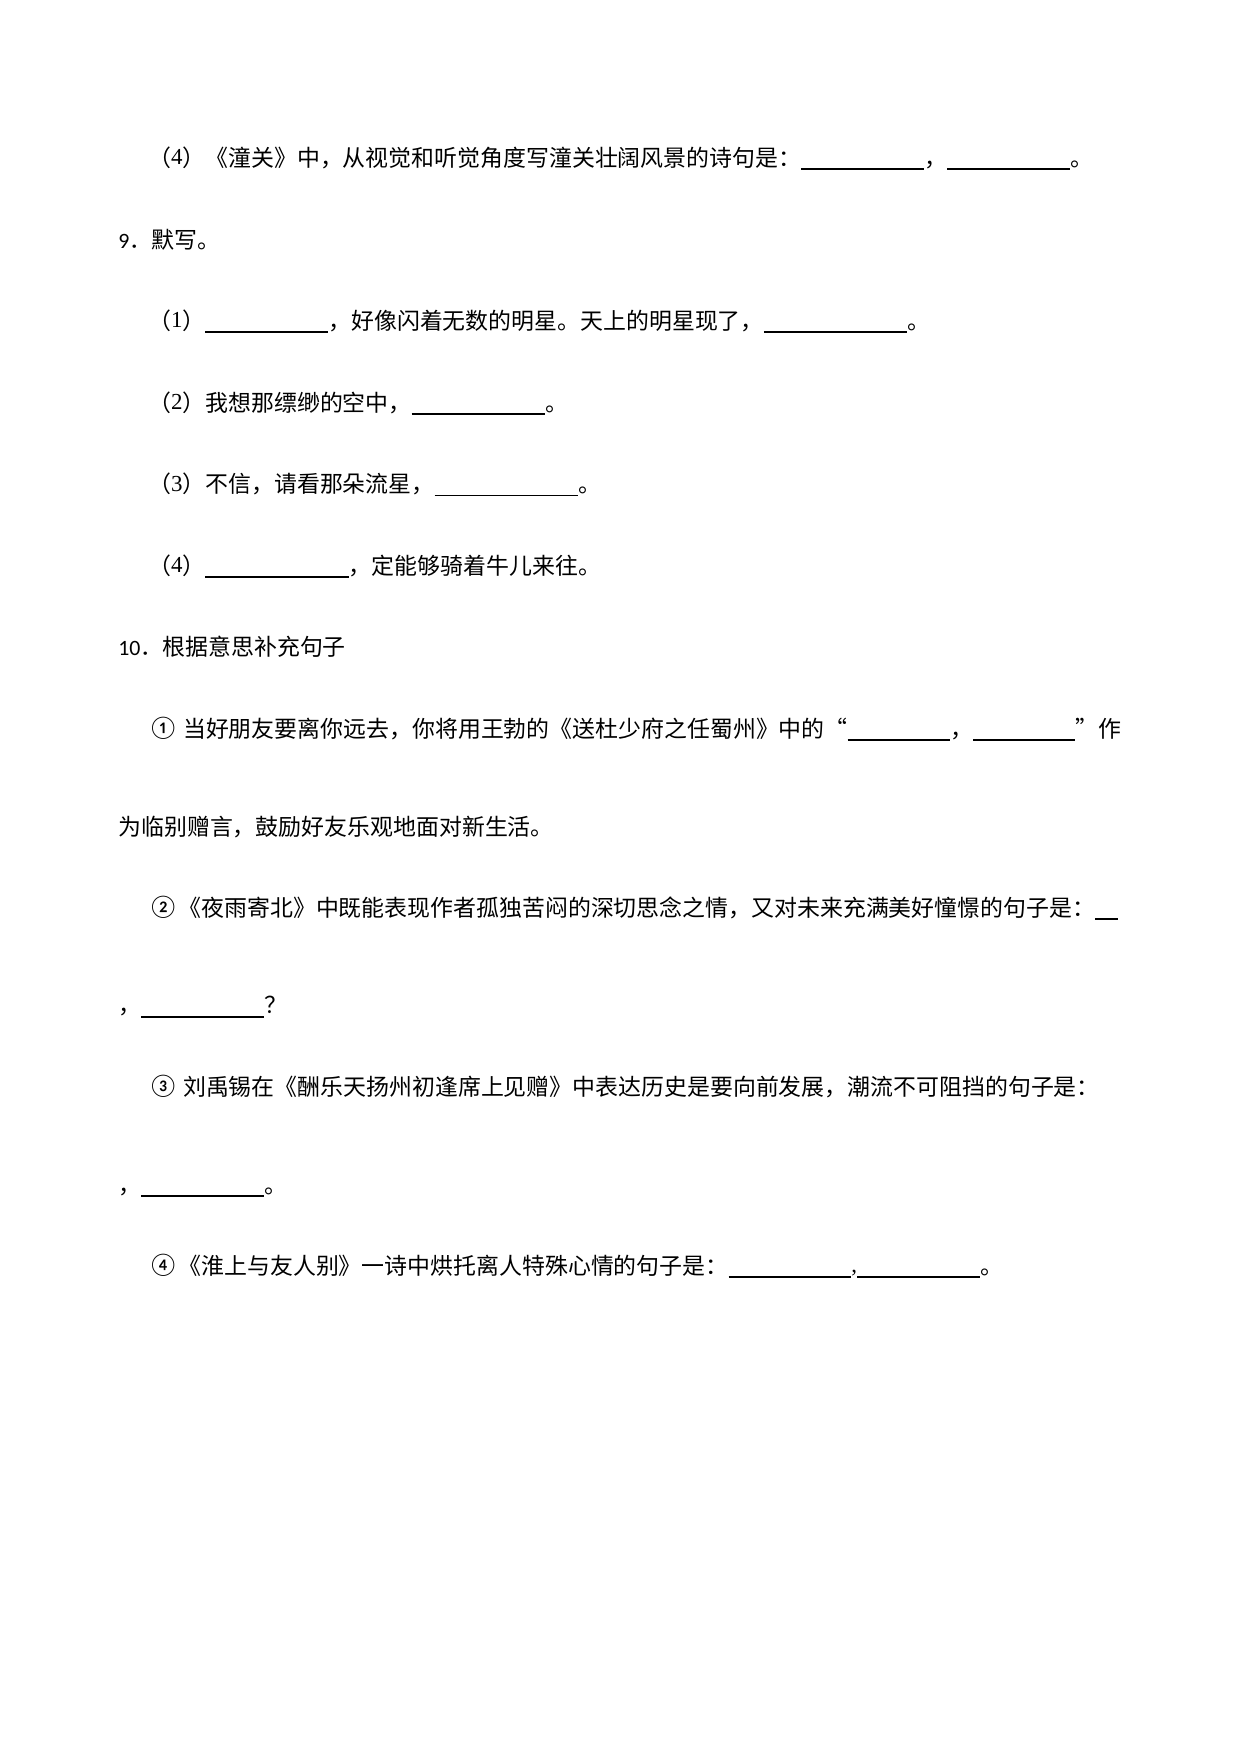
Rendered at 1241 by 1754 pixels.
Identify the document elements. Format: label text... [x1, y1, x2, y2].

text （4）《潼关》中，从视觉和听觉角度写潼关壮阔风景的诗句是： ， 。 [118, 124, 1122, 189]
text ②《夜雨寄北》中既能表现作者孤独苦闷的深切思念之情，又对未来充满美好憧憬的句子是： ， ？ [118, 874, 1122, 1037]
text ③刘禹锡在《酬乐天扬州初逢席上见赠》中表达历史是要向前发展，潮流不可阻挡的句子是： ， 。 [118, 1053, 1122, 1216]
text （3）不信，请看那朵流星， 。 [118, 450, 1122, 515]
text （4） ，定能够骑着牛儿来往。 [118, 532, 1122, 597]
text ①当好朋友要离你远去，你将用王勃的《送杜少府之任蜀州》中的“ ， ”作为临别赠言，鼓励好友乐观地面对新生活。 [118, 695, 1122, 857]
text 10．根据意思补充句子 [118, 613, 1122, 678]
text （2）我想那缥缈的空中， 。 [118, 369, 1122, 434]
text （1） ，好像闪着无数的明星。天上的明星现了， 。 [118, 287, 1122, 352]
text 9．默写。 [118, 206, 1122, 271]
text ④《淮上与友人别》一诗中烘托离人特殊心情的句子是： , 。 [118, 1232, 1122, 1297]
